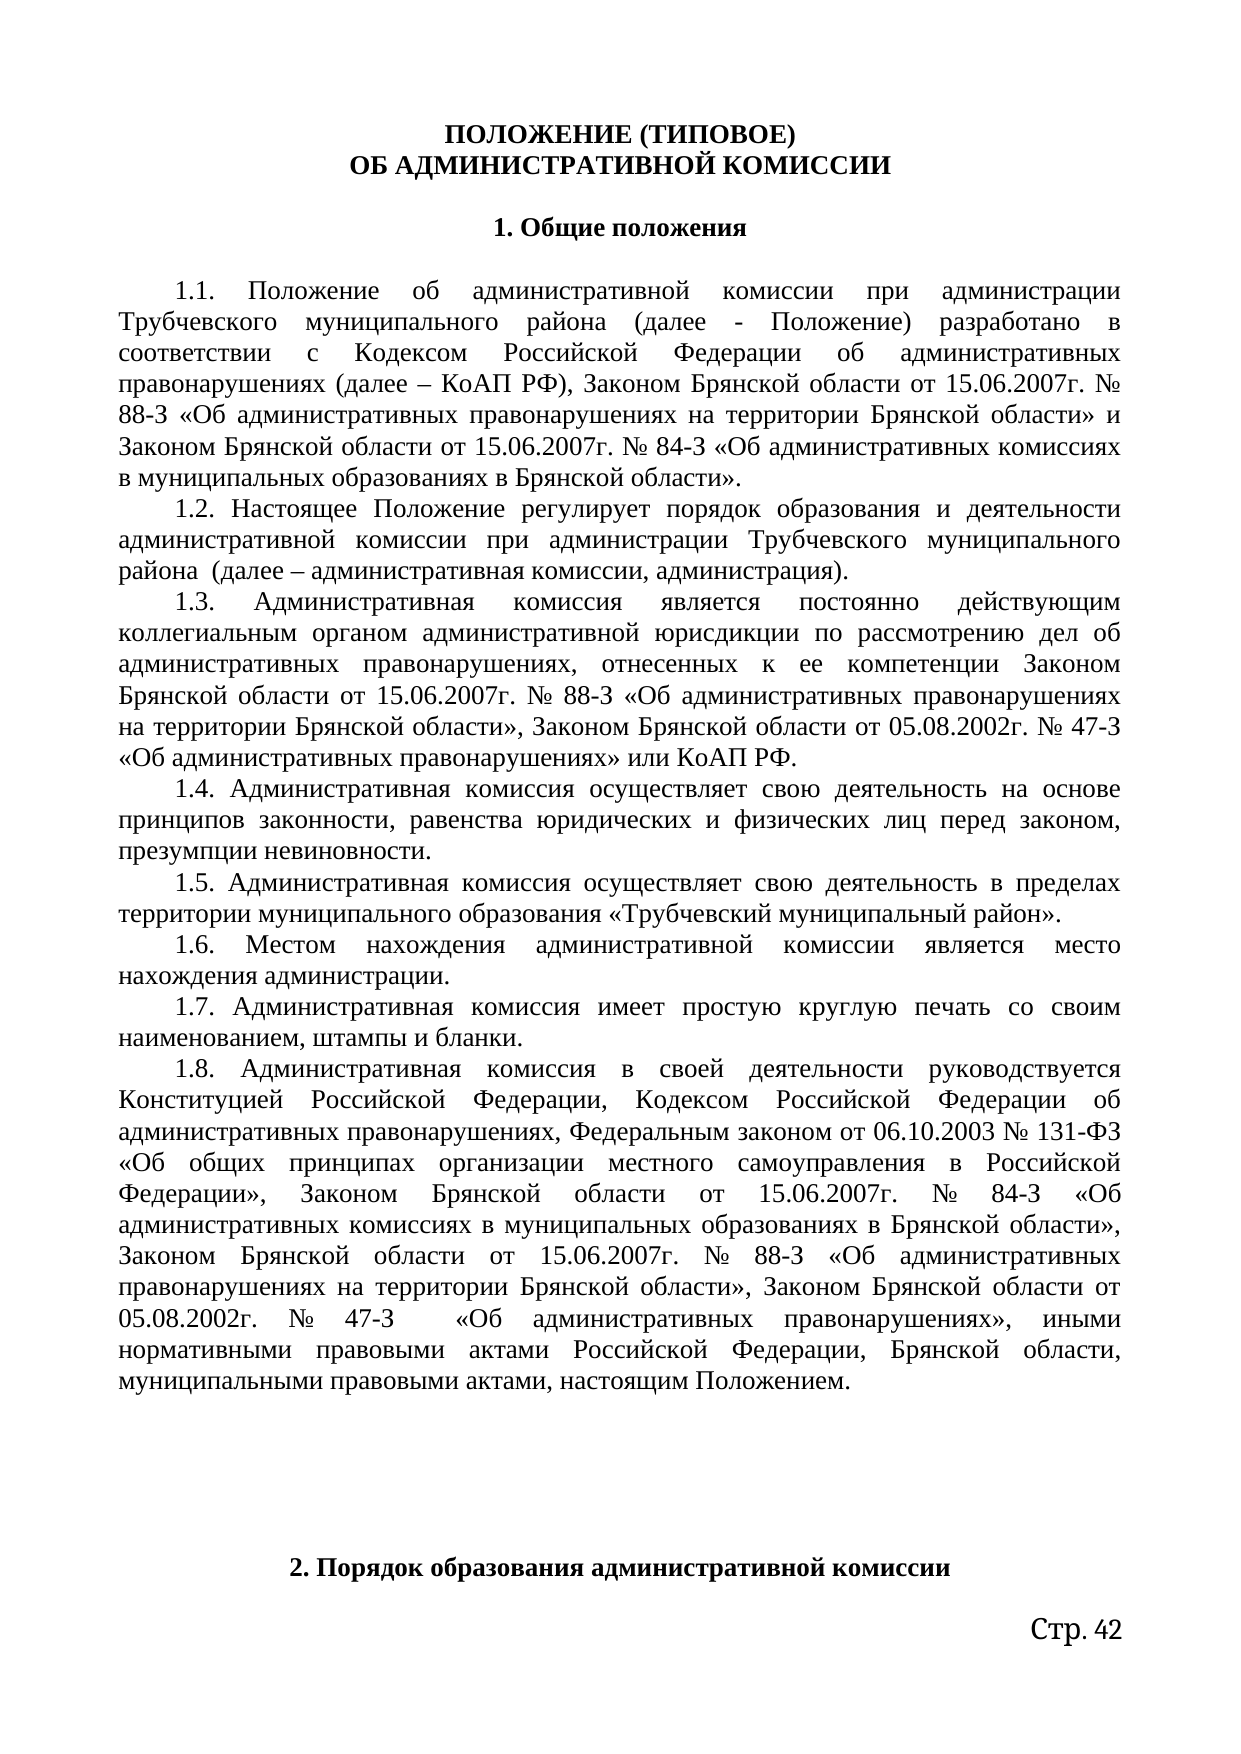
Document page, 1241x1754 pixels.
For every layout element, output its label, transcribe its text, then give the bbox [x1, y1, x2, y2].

text 1.8. Административная комиссия в своей деятельности руководствуется Конституцией Российской Федерации, Кодексом Российской Федерации об административных правонарушениях, Федеральным законом от 06.10.2003 № 131-ФЗ «Об общих принципах организации местного самоуправления в Российской Федерации», Законом Брянской области от 15.06.2007г. № 84-З «Об административных комиссиях в муниципальных образованиях в Брянской области», Законом Брянской области от 15.06.2007г. № 88-З «Об административных правонарушениях на территории Брянской области», Законом Брянской области от 05.08.2002г. № 47-З «Об административных правонарушениях», иными нормативными правовыми актами Российской Федерации, Брянской области, муниципальными правовыми актами, настоящим Положением. [118, 1052, 1122, 1395]
text 1.6. Местом нахождения административной комиссии является место нахождения администрации. [118, 928, 1122, 990]
text 1.3. Административная комиссия является постоянно действующим коллегиальным органом административной юрисдикции по рассмотрению дел об административных правонарушениях, отнесенных к ее компетенции Законом Брянской области от 15.06.2007г. № 88-З «Об административных правонарушениях на территории Брянской области», Законом Брянской области от 05.08.2002г. № 47-З «Об административных правонарушениях» или КоАП РФ. [118, 585, 1122, 772]
text 1.1. Положение об административной комиссии при администрации Трубчевского муниципального района (далее - Положение) разработано в соответствии с Кодексом Российской Федерации об административных правонарушениях (далее – КоАП РФ), Законом Брянской области от 15.06.2007г. № 88-З «Об административных правонарушениях на территории Брянской области» и Законом Брянской области от 15.06.2007г. № 84-З «Об административных комиссиях в муниципальных образованиях в Брянской области». [118, 274, 1122, 492]
text ПОЛОЖЕНИЕ (ТИПОВОЕ) [118, 118, 1122, 149]
text 1.2. Настоящее Положение регулирует порядок образования и деятельности административной комиссии при администрации Трубчевского муниципального района (далее – административная комиссии, администрация). [118, 492, 1122, 585]
text 1.5. Административная комиссия осуществляет свою деятельность в пределах территории муниципального образования «Трубчевский муниципальный район». [118, 866, 1122, 928]
text 1.7. Административная комиссия имеет простую круглую печать со своим наименованием, штампы и бланки. [118, 990, 1122, 1052]
text 1.4. Административная комиссия осуществляет свою деятельность на основе принципов законности, равенства юридических и физических лиц перед законом, презумпции невиновности. [118, 772, 1122, 866]
text 2. Порядок образования административной комиссии [118, 1551, 1122, 1582]
text 1. Общие положения [118, 212, 1122, 243]
text ОБ АДМИНИСТРАТИВНОЙ КОМИССИИ [118, 149, 1122, 180]
